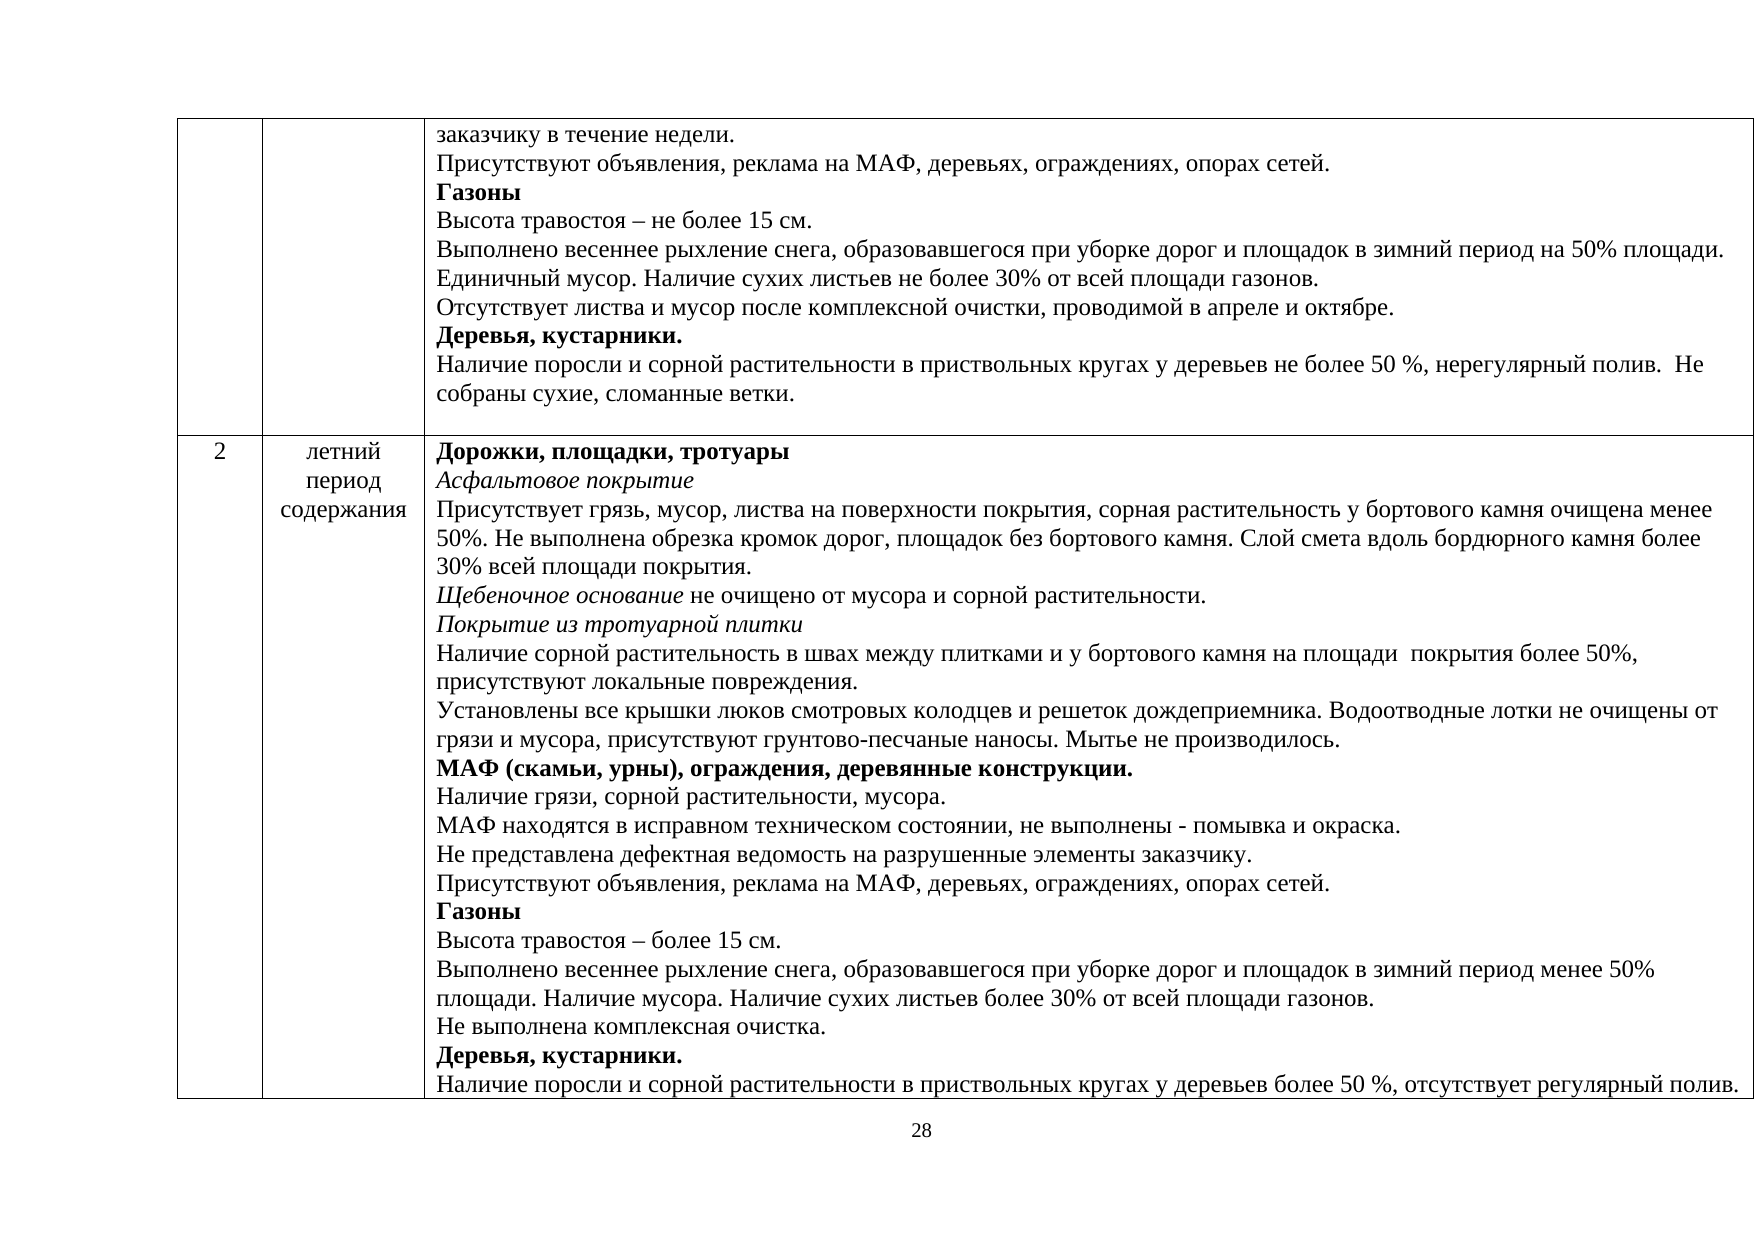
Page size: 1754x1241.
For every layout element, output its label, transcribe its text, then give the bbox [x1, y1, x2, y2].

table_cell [263, 436, 424, 1098]
table_cell 3 [178, 119, 262, 435]
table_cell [425, 436, 1753, 1098]
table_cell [263, 119, 424, 435]
table_cell 2 [178, 436, 262, 1098]
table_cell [425, 119, 1753, 435]
